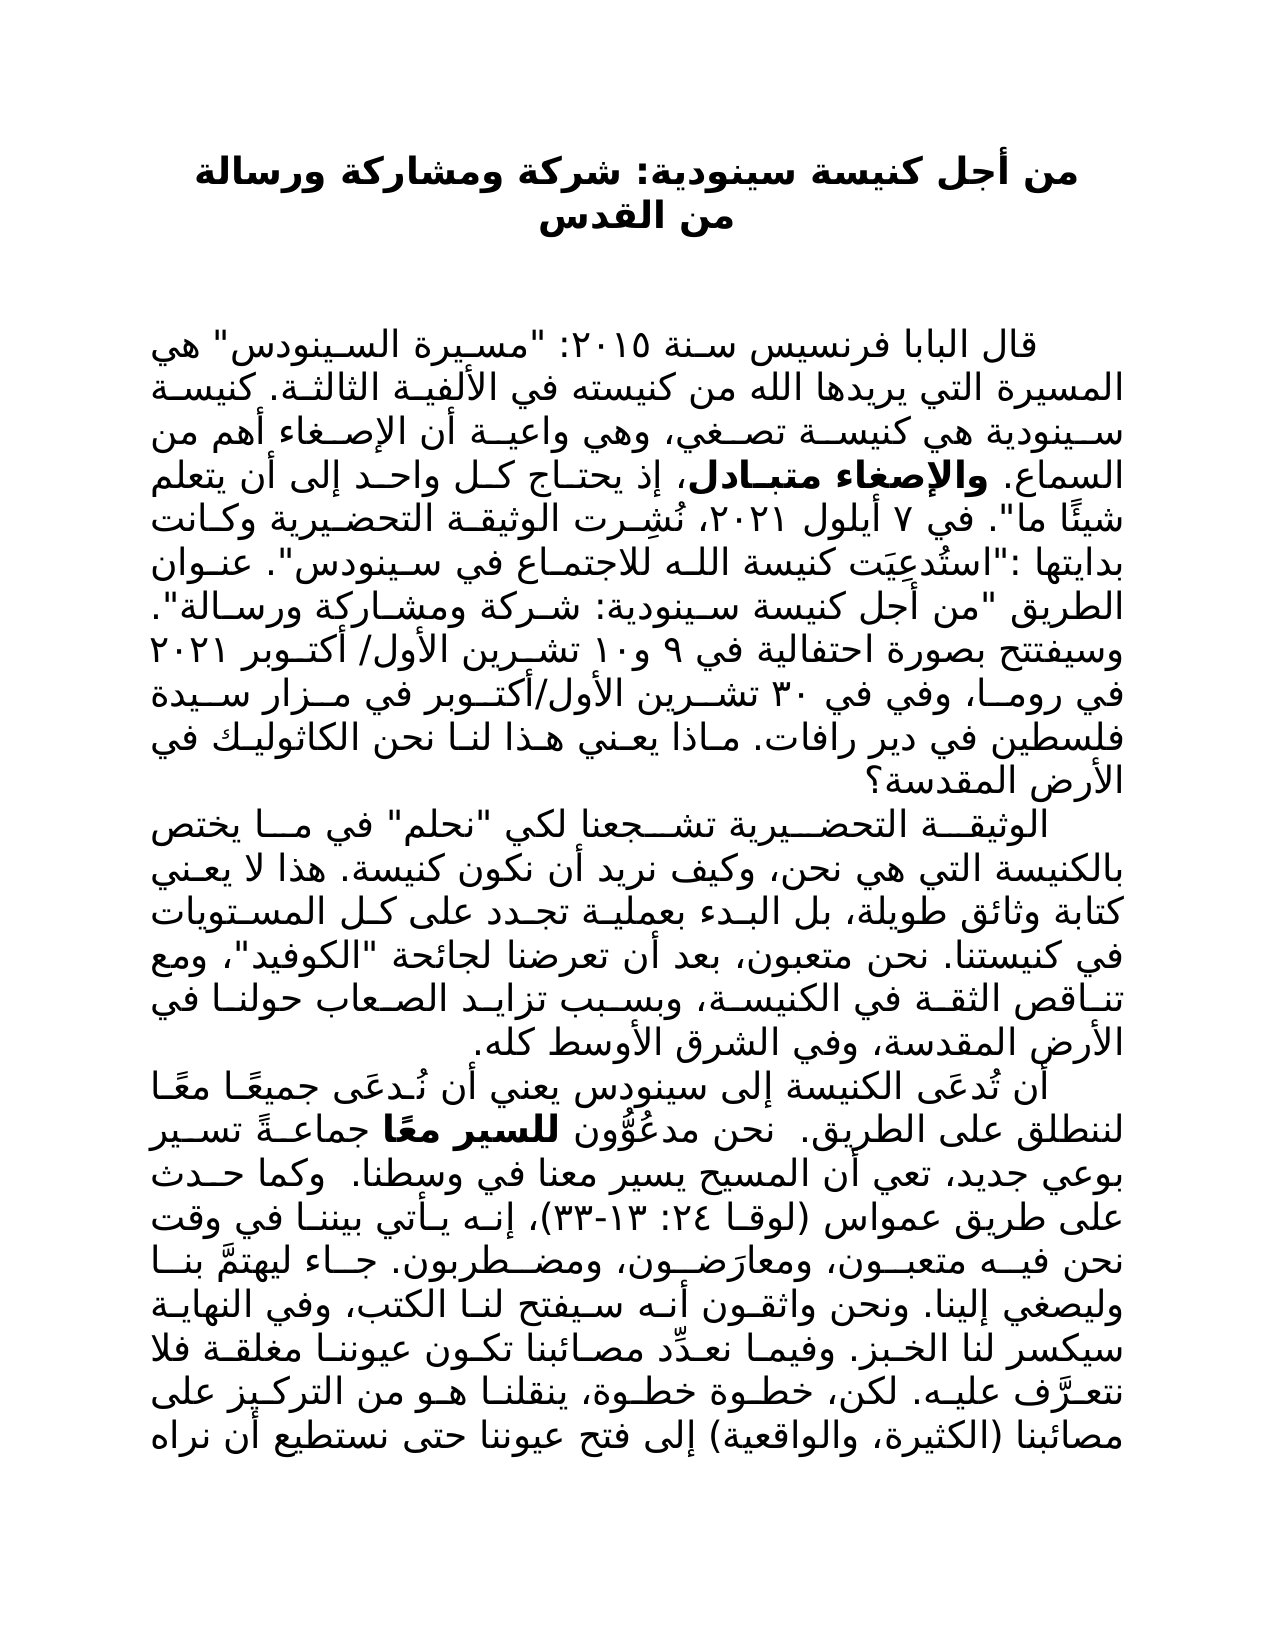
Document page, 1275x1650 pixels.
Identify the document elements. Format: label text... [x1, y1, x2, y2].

text الوثيقة التحضيرية تشجعنا لكي "نحلم" في ما يختص بالكنيسة التي هي نحن، وكيف نريد أن نكون كنيسة. هذا لا يعني كتابة وثائق طويلة، بل البدء بعملية تجدد على كل المستويات في كنيستنا. نحن متعبون، بعد أن تعرضنا لجائحة "الكوفيد"، ومع تناقص الثقة في الكنيسة، وبسبب تزايد الصعاب حولنا في الأرض المقدسة، وفي الشرق الأوسط كله. [150, 802, 1125, 1064]
text من أجل كنيسة سينودية: شركة ومشاركة ورسالة [150, 150, 1125, 194]
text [150, 1064, 1125, 1457]
text من القدس [150, 194, 1125, 237]
text قال البابا فرنسيس سنة ٢٠١٥: "مسيرة السينودس" هي المسيرة التي يريدها الله من كنيسته في الألفية الثالثة. كنيسة سينودية هي كنيسة تصغي، وهي واعية أن الإصغاء أهم من السماع. والإصغاء متبادل، إذ يحتاج كل واحد إلى أن يتعلم شيئًا ما". في ٧ أيلول ٢٠٢١، نُشِرت الوثيقة التحضيرية وكانت بدايتها :"استُدعِيَت كنيسة الله للاجتماع في سينودس". عنوان الطريق "من أجل كنيسة سينودية: شركة ومشاركة ورسالة". وسيفتتح بصورة احتفالية في ٩ و١٠ تشرين الأول/ أكتوبر ٢٠٢١ في روما، وفي في ٣٠ تشرين الأول/أكتوبر في مزار سيدة فلسطين في دير رافات. ماذا يعني هذا لنا نحن الكاثوليك في الأرض المقدسة؟ [150, 322, 1125, 802]
